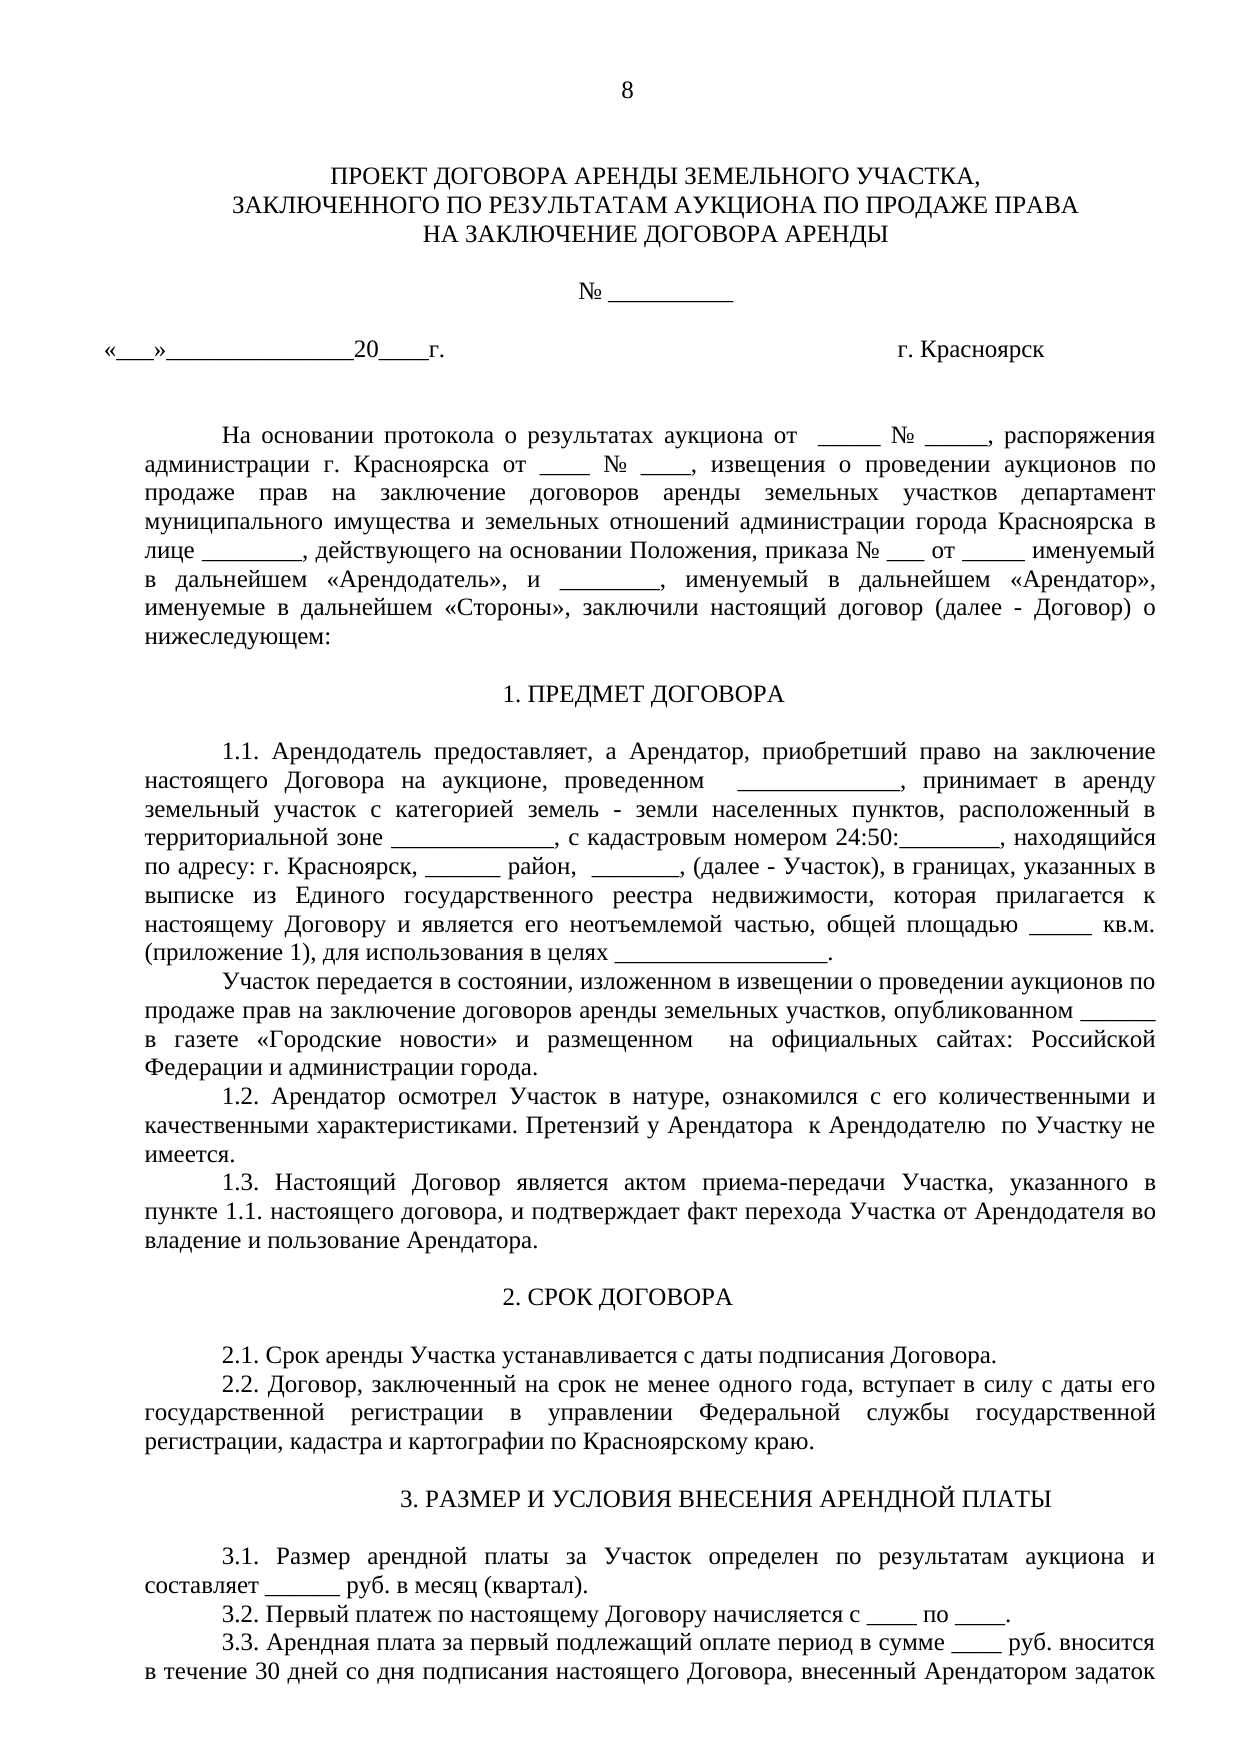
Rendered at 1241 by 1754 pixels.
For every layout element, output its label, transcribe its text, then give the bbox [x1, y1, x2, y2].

text № __________ [103, 276, 1152, 305]
text заключенного по результатам аукциона по продаже права [103, 190, 1152, 219]
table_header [133, 420, 1168, 1685]
text «___»_______________20____г. г. Красноярск [103, 334, 1152, 362]
text Проект Договора аренды земельного участка, [103, 161, 1152, 190]
text на заключение договора аренды [103, 219, 1152, 247]
